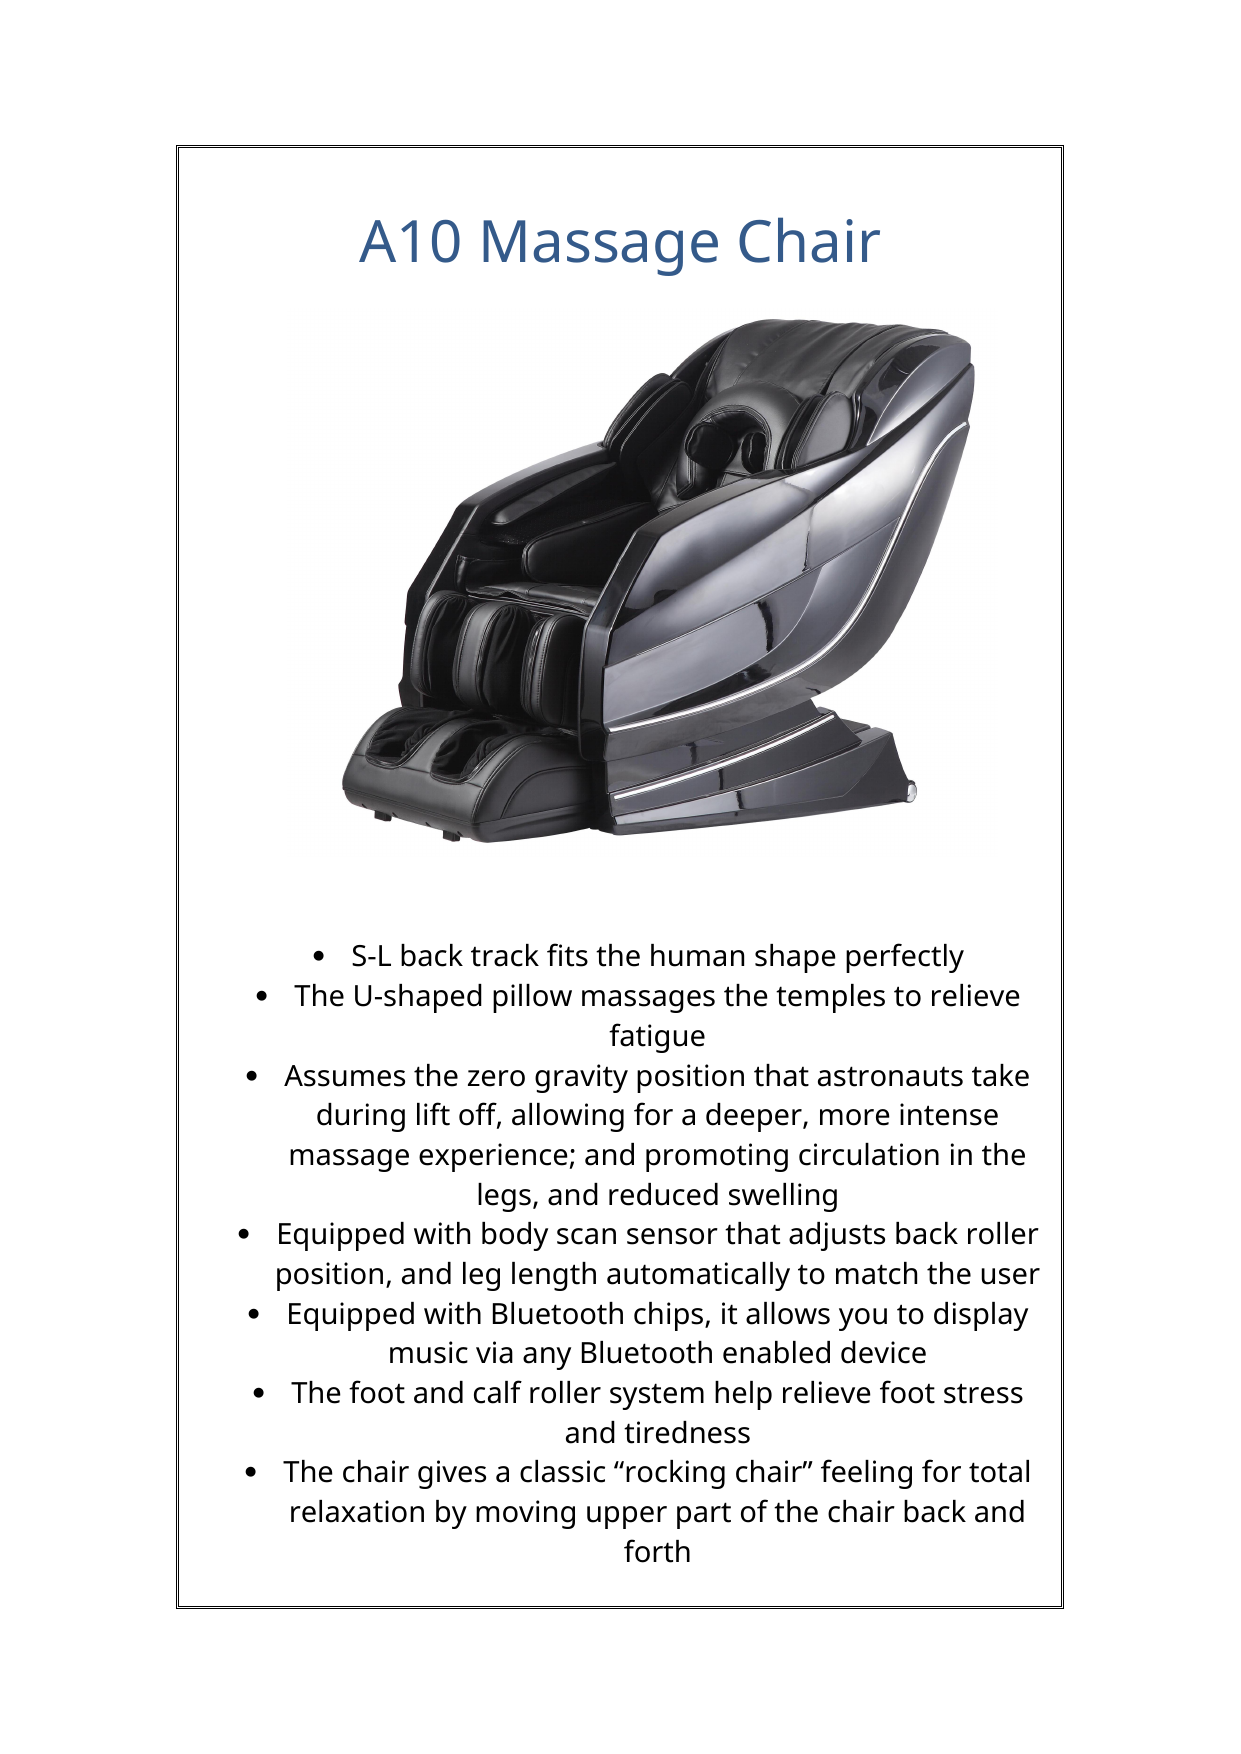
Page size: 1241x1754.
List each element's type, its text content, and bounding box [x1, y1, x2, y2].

list The chair gives a classic “rocking chair” feeling for total relaxation by moving upper part of the chair back and forth [225, 1452, 1053, 1571]
list Equipped with Bluetooth chips, it allows you to display music via any Bluetooth enabled device [225, 1293, 1053, 1372]
list The foot and calf roller system help relieve foot stress and tiredness [225, 1372, 1053, 1452]
list Equipped with body scan sensor that adjusts back roller position, and leg length automatically to match the user [225, 1213, 1053, 1293]
subtitle A10 Massage Chair [187, 200, 1053, 279]
picture [286, 308, 999, 857]
subtitle S-L back track fits the human shape perfectly [225, 936, 1053, 975]
list Assumes the zero gravity position that astronauts take during lift off, allowing for a deeper, more intense massage experience; and promoting circulation in the legs, and reduced swelling [225, 1055, 1053, 1213]
list The U-shaped pillow massages the temples to relieve fatigue [225, 975, 1053, 1055]
